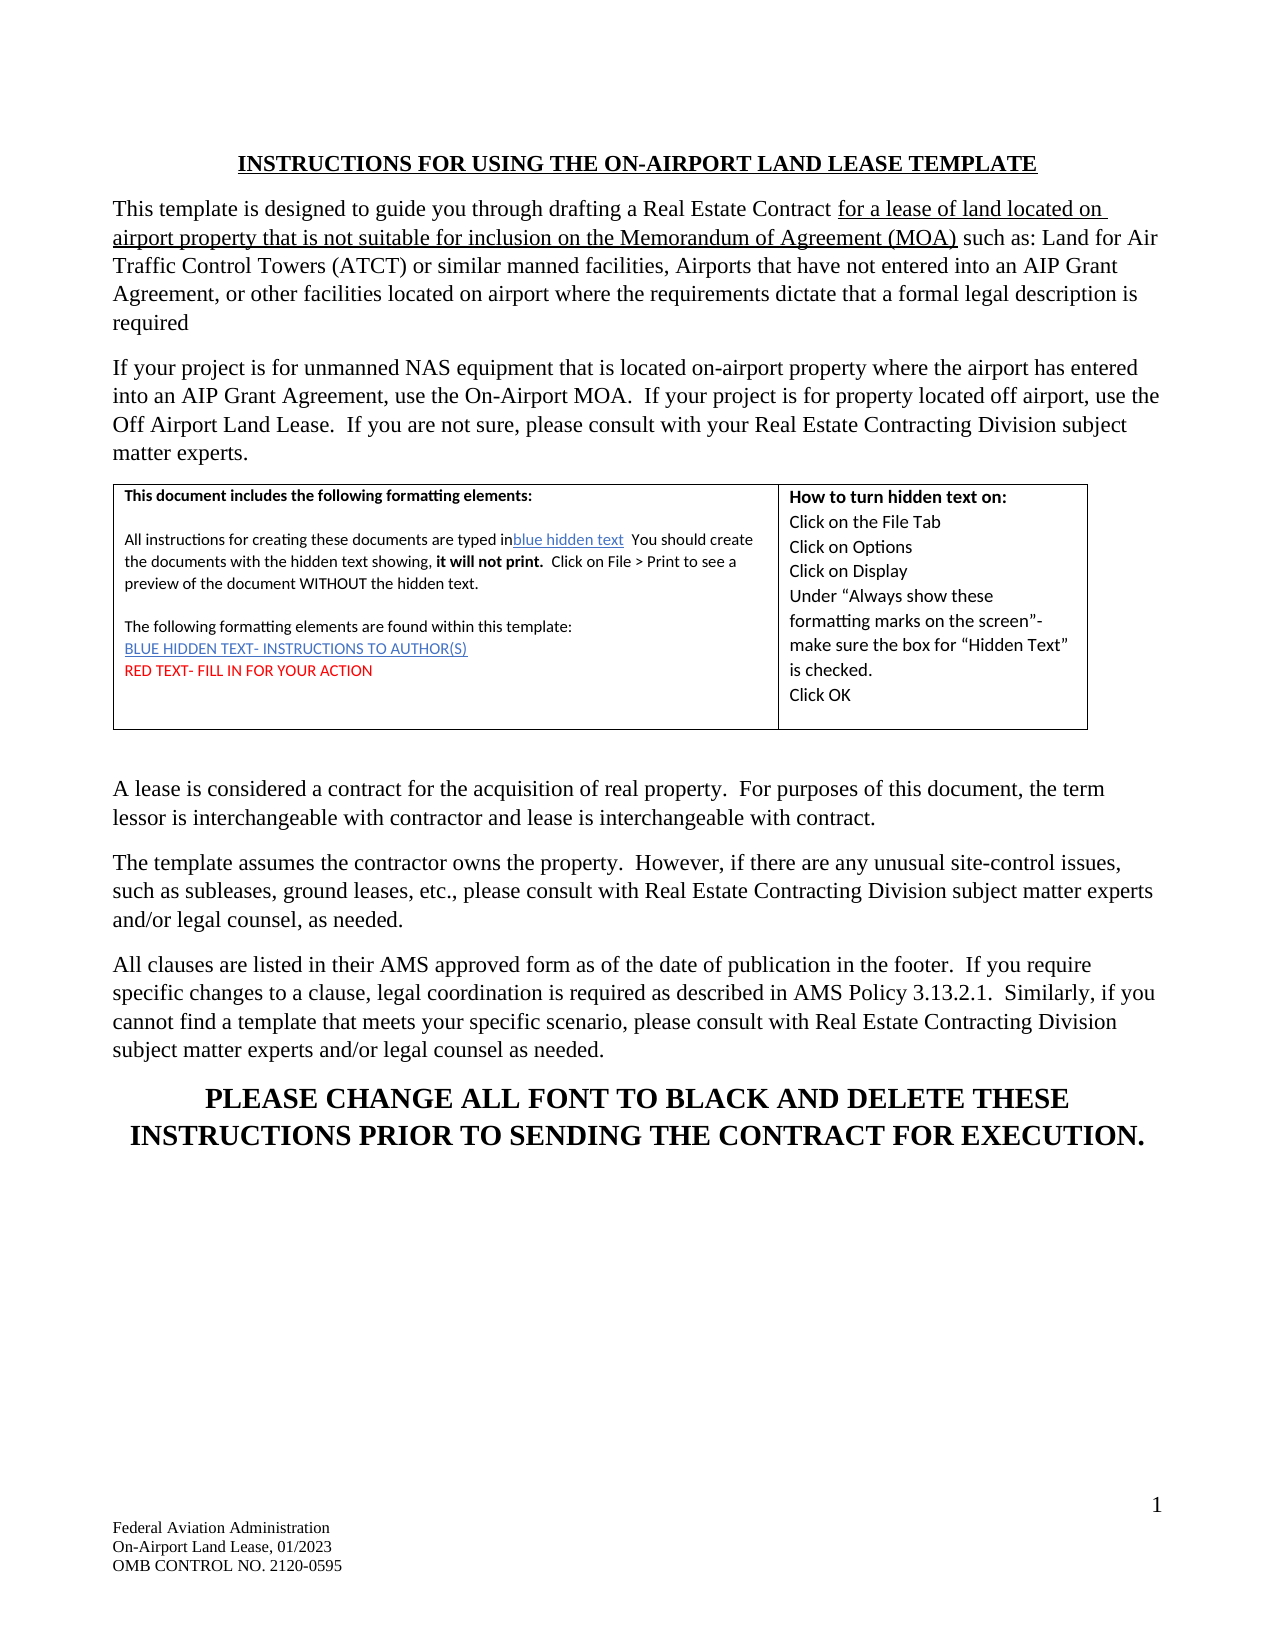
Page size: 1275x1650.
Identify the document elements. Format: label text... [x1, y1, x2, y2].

text PLEASE CHANGE ALL FONT TO BLACK AND DELETE THESE INSTRUCTIONS PRIOR TO SENDING THE CONTRACT FOR EXECUTION. [112, 1081, 1162, 1151]
text This template is designed to guide you through drafting a Real Estate Contract for a lease of land located on airport property that is not suitable for inclusion on the Memorandum of Agreement (MOA) such as: Land for Air Traffic Control Towers (ATCT) or similar manned facilities, Airports that have not entered into an AIP Grant Agreement, or other facilities located on airport where the requirements dictate that a formal legal description is required [112, 195, 1162, 335]
text All clauses are listed in their AMS approved form as of the date of publication in the footer. If you require specific changes to a clause, legal coordination is required as described in AMS Policy 3.13.2.1. Similarly, if you cannot find a template that meets your specific scenario, please consult with Real Estate Contracting Division subject matter experts and/or legal counsel as needed. [112, 951, 1162, 1063]
text The template assumes the contractor owns the property. However, if there are any unusual site-control issues, such as subleases, ground leases, etc., please consult with Real Estate Contracting Division subject matter experts and/or legal counsel, as needed. [112, 849, 1162, 932]
table_header How to turn hidden text on: Click on the File Tab Click on Options Click on Display Under “Always show these formatting marks on the screen”- make sure the box for “Hidden Text” is checked. Click OK [779, 485, 1087, 729]
text If your project is for unmanned NAS equipment that is located on-airport property where the airport has entered into an AIP Grant Agreement, use the On-Airport MOA. If your project is for property located off airport, use the Off Airport Land Lease. If you are not sure, please consult with your Real Estate Contracting Division subject matter experts. [112, 354, 1162, 466]
text A lease is considered a contract for the acquisition of real property. For purposes of this document, the term lessor is interchangeable with contractor and lease is interchangeable with contract. [112, 776, 1162, 830]
table_header This document includes the following formatting elements: All instructions for creating these documents are typed in blue hidden text. You should create the documents with the hidden text showing, it will not print. Click on File > Print to see a preview of the document WITHOUT the hidden text. The following formatting elements are found within this template: BLUE HIDDEN TEXT- INSTRUCTIONS TO AUTHOR(S) RED TEXT- FILL IN FOR YOUR ACTION [114, 485, 778, 729]
text INSTRUCTIONS FOR USING THE ON-AIRPORT LAND LEASE TEMPLATE [112, 150, 1162, 176]
